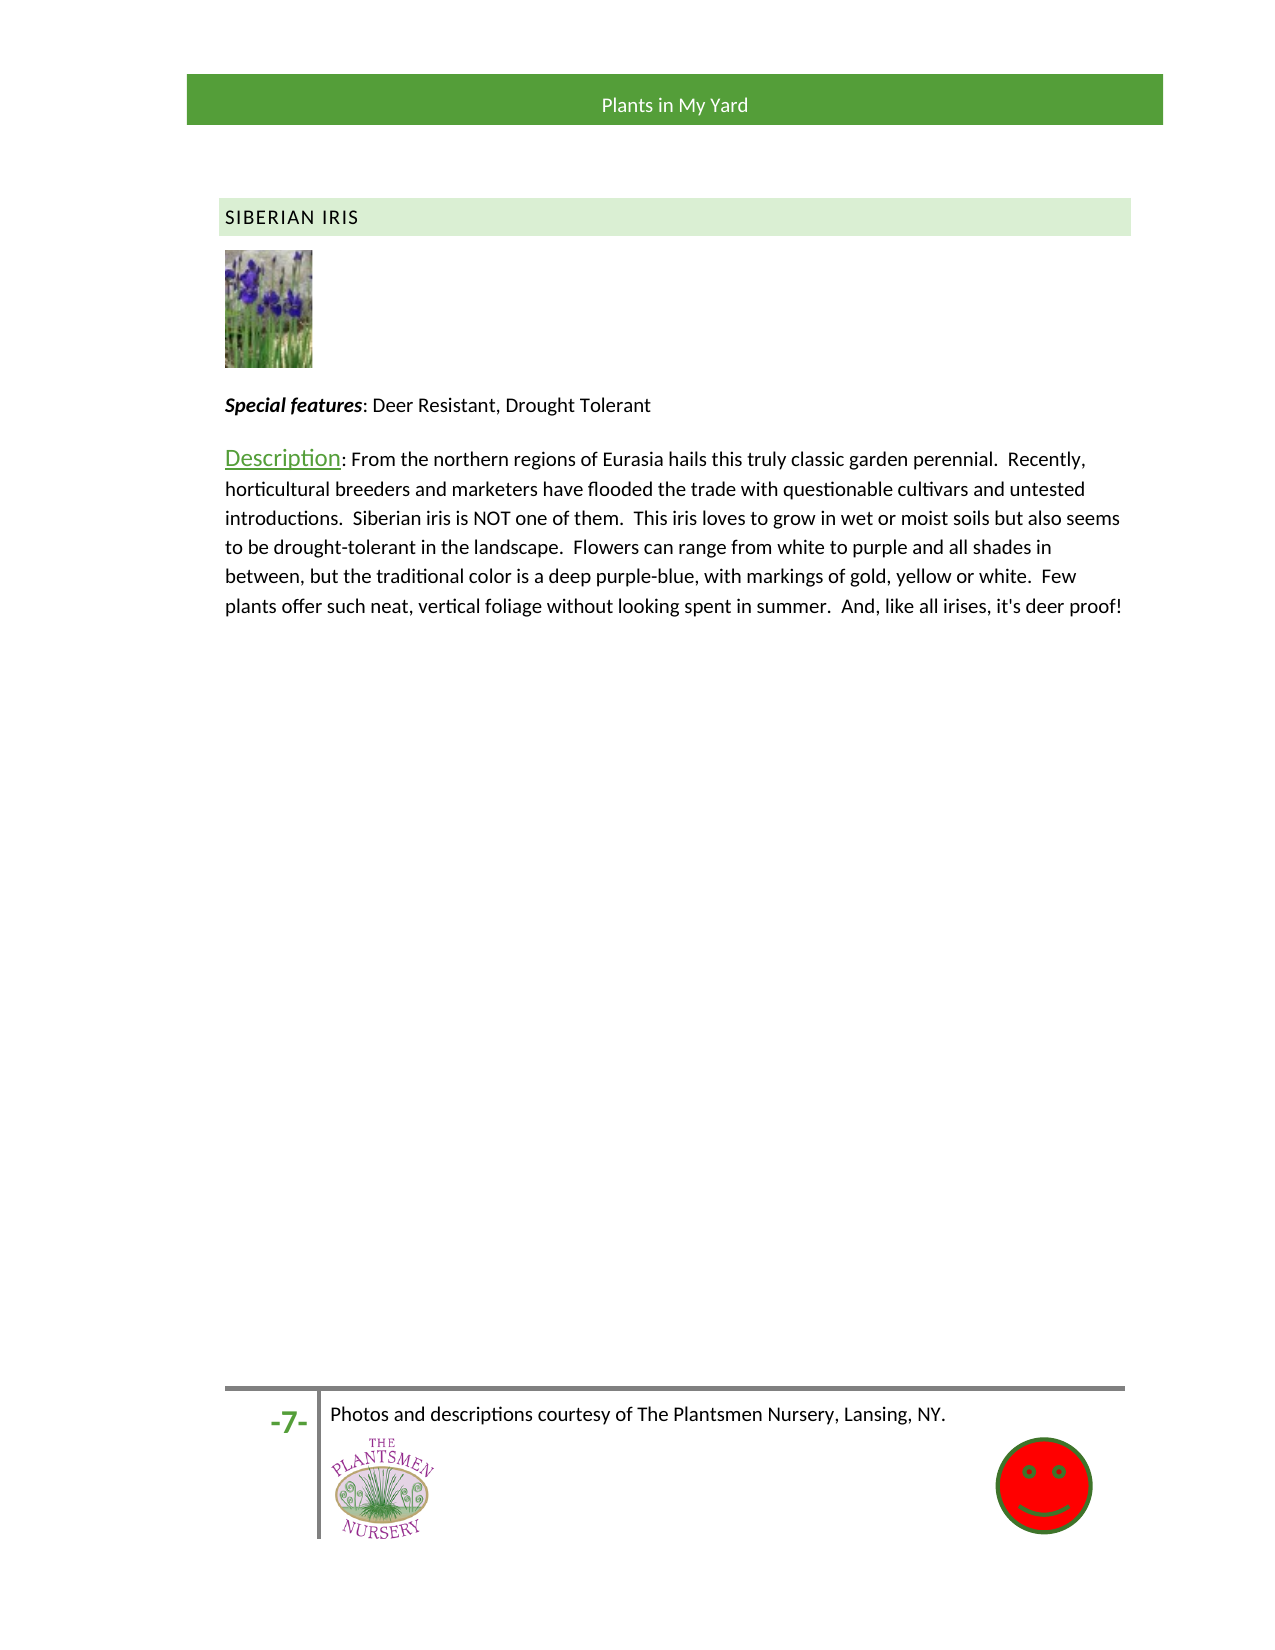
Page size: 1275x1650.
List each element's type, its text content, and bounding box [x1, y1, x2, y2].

text Special features: Deer Resistant, Drought Tolerant [225, 392, 1125, 417]
picture [330, 1437, 435, 1540]
text Description: From the northern regions of Eurasia hails this truly classic garden perennial. Recently, horticultural breeders and marketers have flooded the trade with questionable cultivars and untested introductions. Siberian iris is NOT one of them. This iris loves to grow in wet or moist soils but also seems to be drought-tolerant in the landscape. Flowers can range from white to purple and all shades in between, but the traditional color is a deep purple-blue, with markings of gold, yellow or white. Few plants offer such neat, vertical foliage without looking spent in summer. And, like all irises, it's deer proof! [225, 442, 1125, 618]
subtitle Siberian Iris [225, 204, 1125, 229]
picture [225, 250, 313, 368]
